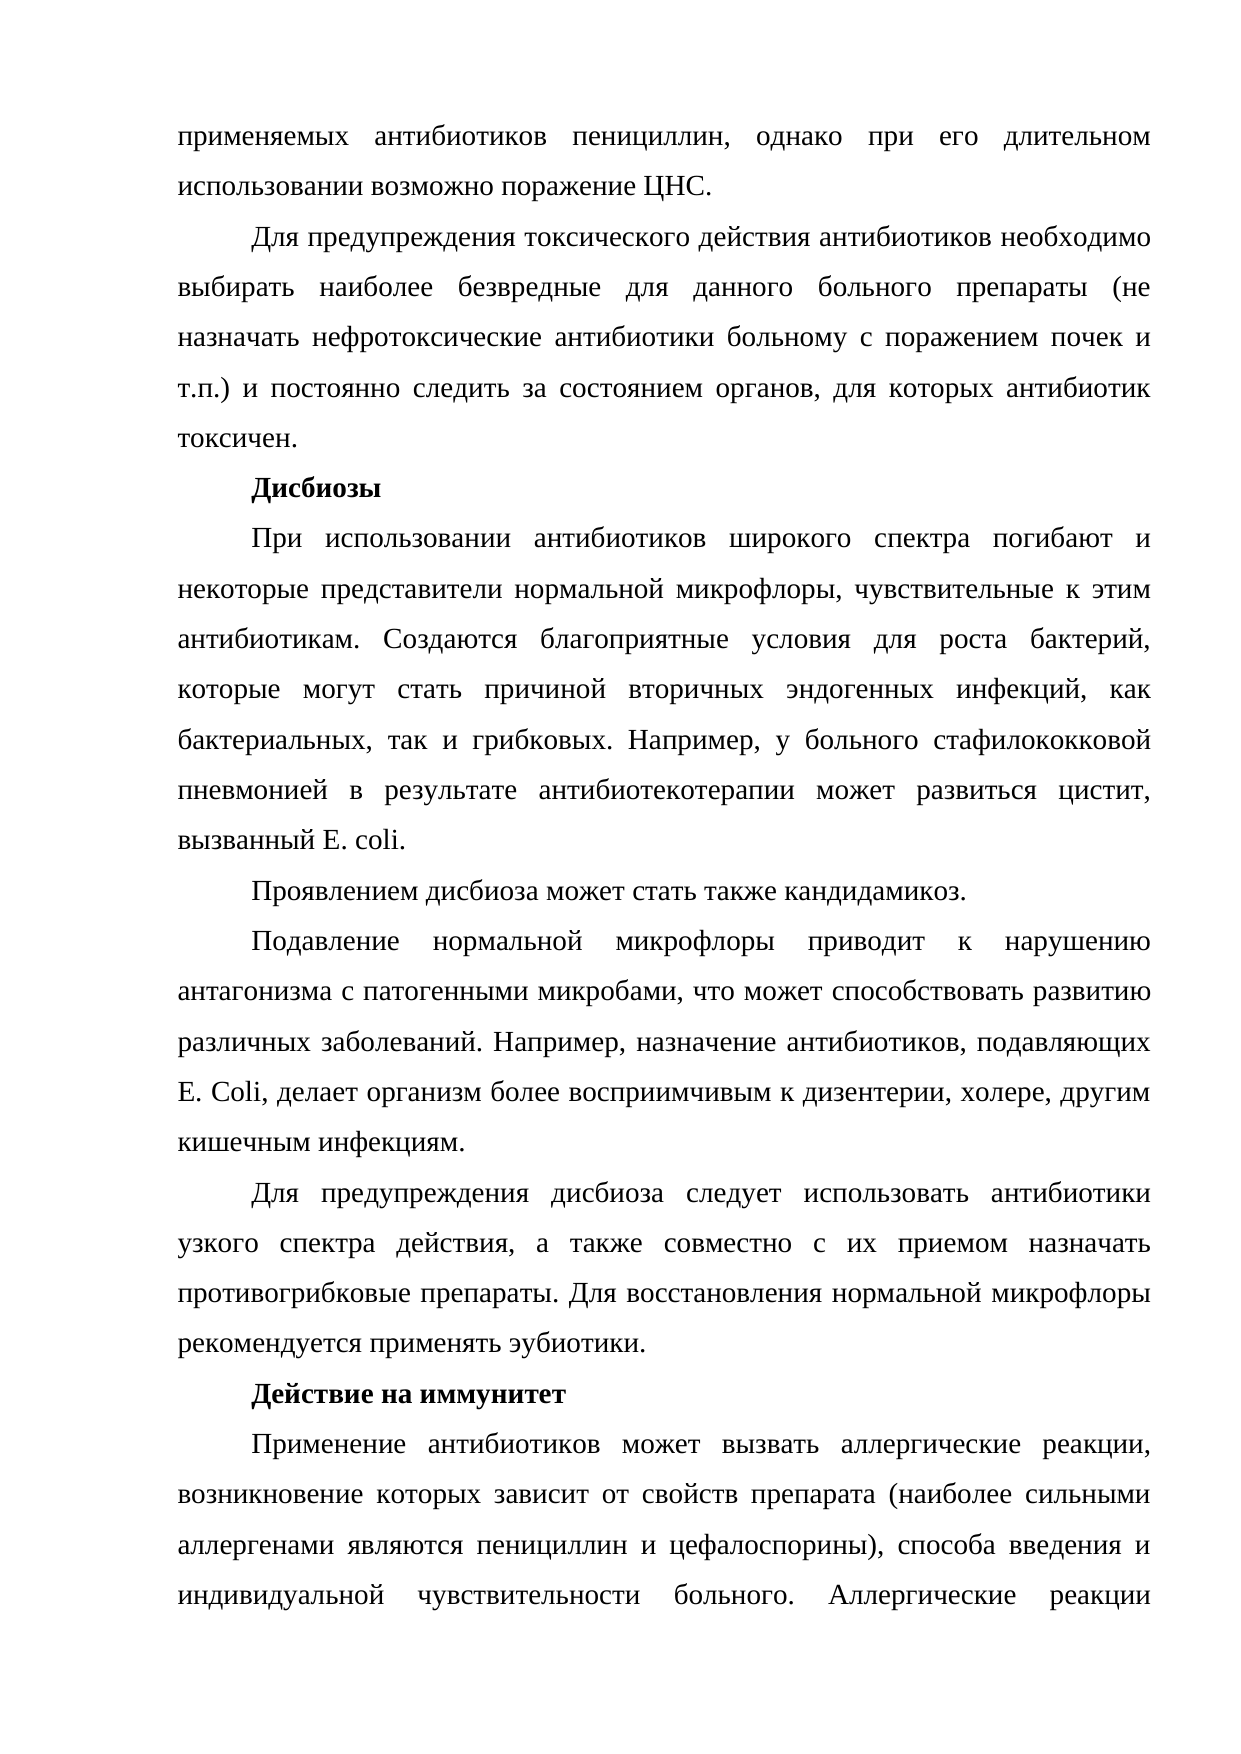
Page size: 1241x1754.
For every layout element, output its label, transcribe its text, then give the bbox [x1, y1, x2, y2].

text Для предупреждения токсического действия антибиотиков необходимо выбирать наиболее безвредные для данного больного препараты (не назначать нефротоксические антибиотики больному с поражением почек и т.п.) и постоянно следить за состоянием органов, для которых антибиотик токсичен. [177, 219, 1152, 453]
text Для предупреждения дисбиоза следует использовать антибиотики узкого спектра действия, а также совместно с их приемом назначать противогрибковые препараты. Для восстановления нормальной микрофлоры рекомендуется применять эубиотики. [177, 1175, 1152, 1359]
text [177, 118, 1152, 202]
text При использовании антибиотиков широкого спектра погибают и некоторые представители нормальной микрофлоры, чувствительные к этим антибиотикам. Создаются благоприятные условия для роста бактерий, которые могут стать причиной вторичных эндогенных инфекций, как бактериальных, так и грибковых. Например, у больного стафилококковой пневмонией в результате антибиотекотерапии может развиться цистит, вызванный E. coli. [177, 521, 1152, 856]
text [177, 1426, 1152, 1611]
text Подавление нормальной микрофлоры приводит к нарушению антагонизма с патогенными микробами, что может способствовать развитию различных заболеваний. Например, назначение антибиотиков, подавляющих E. Coli, делает организм более восприимчивым к дизентерии, холере, другим кишечным инфекциям. [177, 923, 1152, 1158]
text Дисбиозы [177, 470, 1152, 504]
text Действие на иммунитет [177, 1376, 1152, 1409]
text Проявлением дисбиоза может стать также кандидамикоз. [177, 873, 1152, 906]
